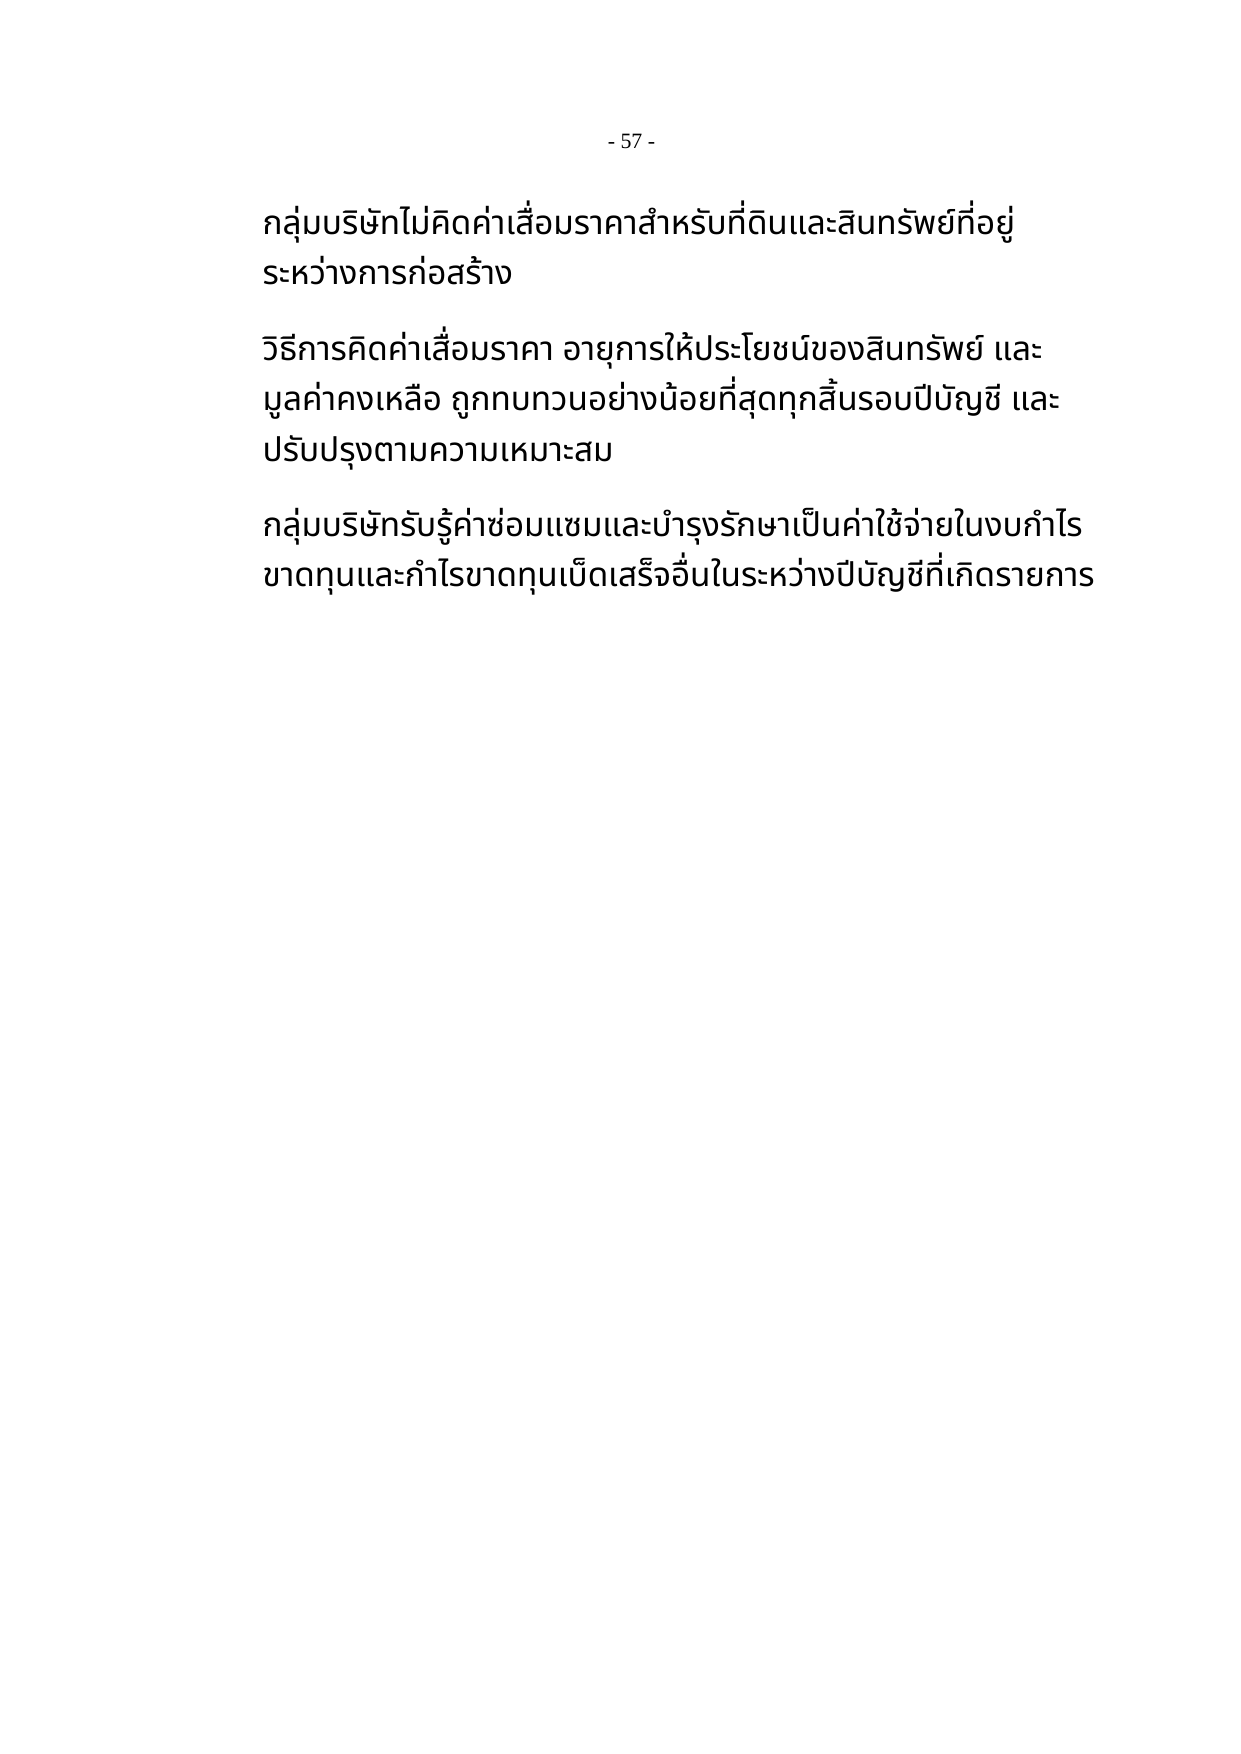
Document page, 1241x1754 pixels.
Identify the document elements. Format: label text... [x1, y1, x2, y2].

text กลุ่มบริษัทไม่คิดค่าเสื่อมราคาสำหรับที่ดินและสินทรัพย์ที่อยู่ระหว่างการก่อสร้าง [262, 199, 1107, 300]
text วิธีการคิดค่าเสื่อมราคา อายุการให้ประโยชน์ของสินทรัพย์ และมูลค่าคงเหลือ ถูกทบทวนอย่างน้อยที่สุดทุกสิ้นรอบปีบัญชี และปรับปรุงตามความเหมาะสม [262, 325, 1107, 476]
text กลุ่มบริษัทรับรู้ค่าซ่อมแซมและบำรุงรักษาเป็นค่าใช้จ่ายในงบกำไรขาดทุนและกำไรขาดทุนเบ็ดเสร็จอื่นในระหว่างปีบัญชีที่เกิดรายการ [262, 501, 1106, 602]
